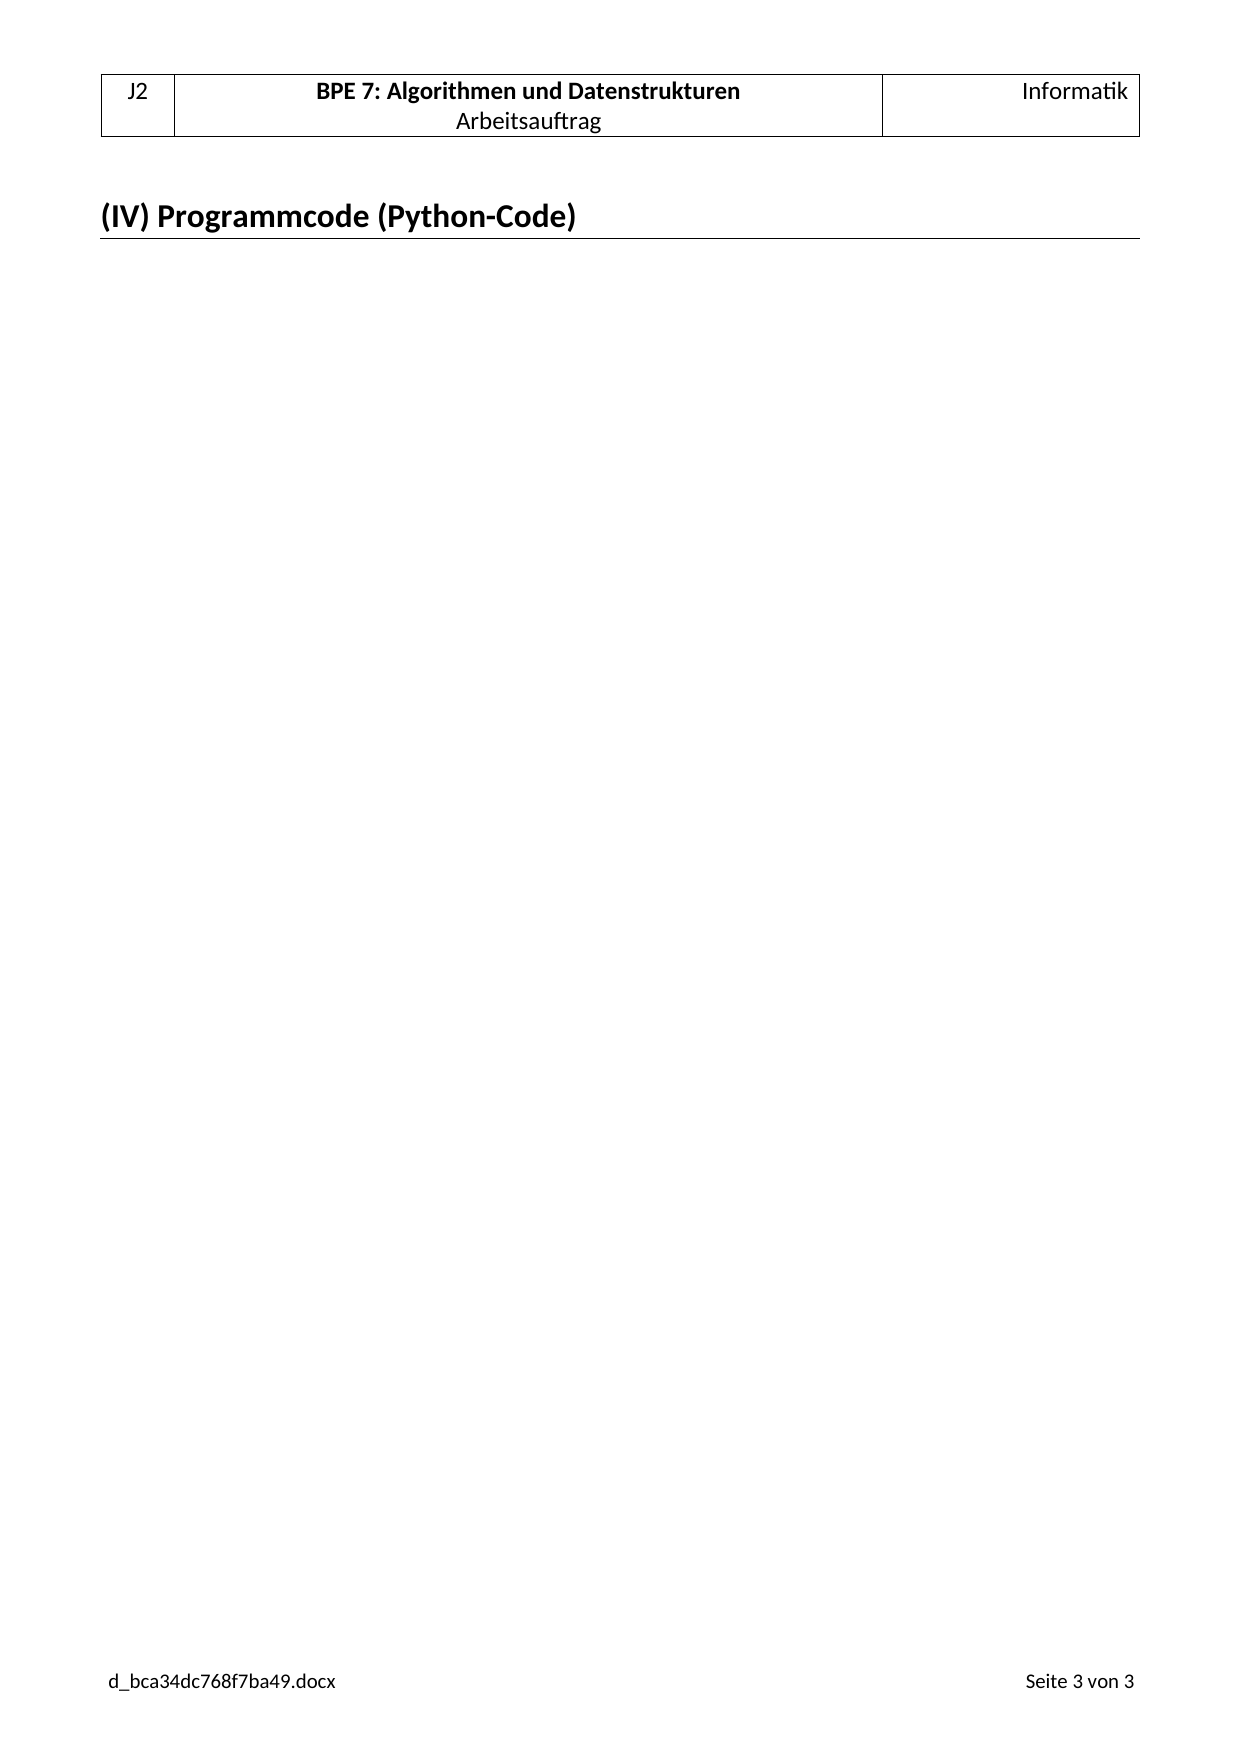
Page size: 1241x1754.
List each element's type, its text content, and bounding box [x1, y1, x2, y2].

text (IV) Programmcode (Python-Code) [100, 196, 1140, 238]
